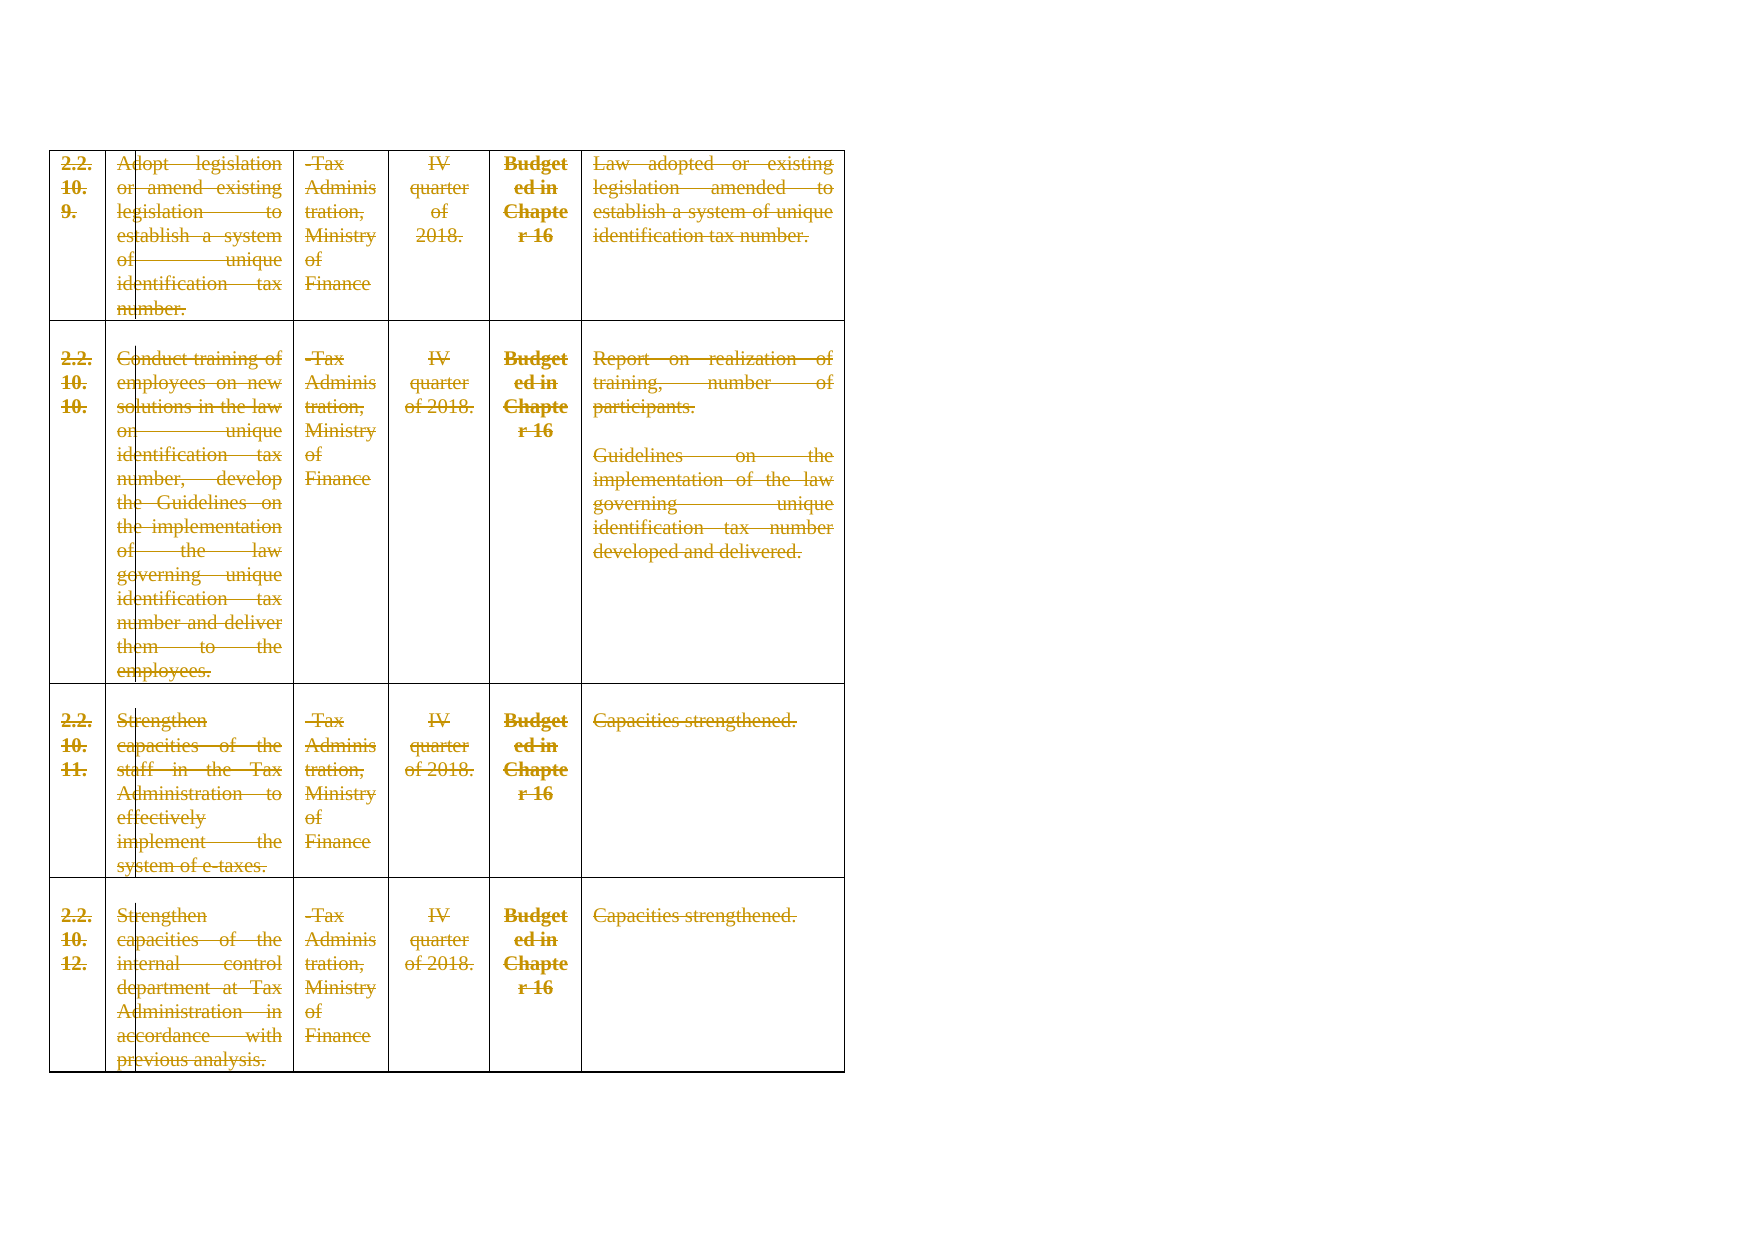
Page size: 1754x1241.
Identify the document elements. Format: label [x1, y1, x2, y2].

table_cell [106, 878, 293, 1071]
table_cell [294, 321, 388, 682]
table_cell [389, 321, 489, 682]
table_cell [582, 684, 844, 877]
table_cell [50, 684, 105, 877]
table_cell [106, 684, 293, 877]
table_cell [136, 151, 293, 319]
table_cell [294, 878, 388, 1071]
table_cell [490, 684, 581, 877]
table_cell [50, 321, 105, 682]
table_cell [582, 151, 844, 319]
table_cell [50, 151, 105, 319]
table_cell [582, 878, 844, 1071]
table_cell [490, 321, 581, 682]
table_cell [294, 684, 388, 877]
table_cell [490, 151, 581, 319]
table_cell [490, 878, 581, 1071]
table_cell [106, 151, 135, 319]
table_cell [582, 321, 844, 682]
table_cell [50, 878, 105, 1071]
table_cell [389, 684, 489, 877]
table_cell [389, 878, 489, 1071]
table_cell [106, 321, 293, 682]
table_cell [294, 151, 388, 319]
table_cell [389, 151, 489, 319]
